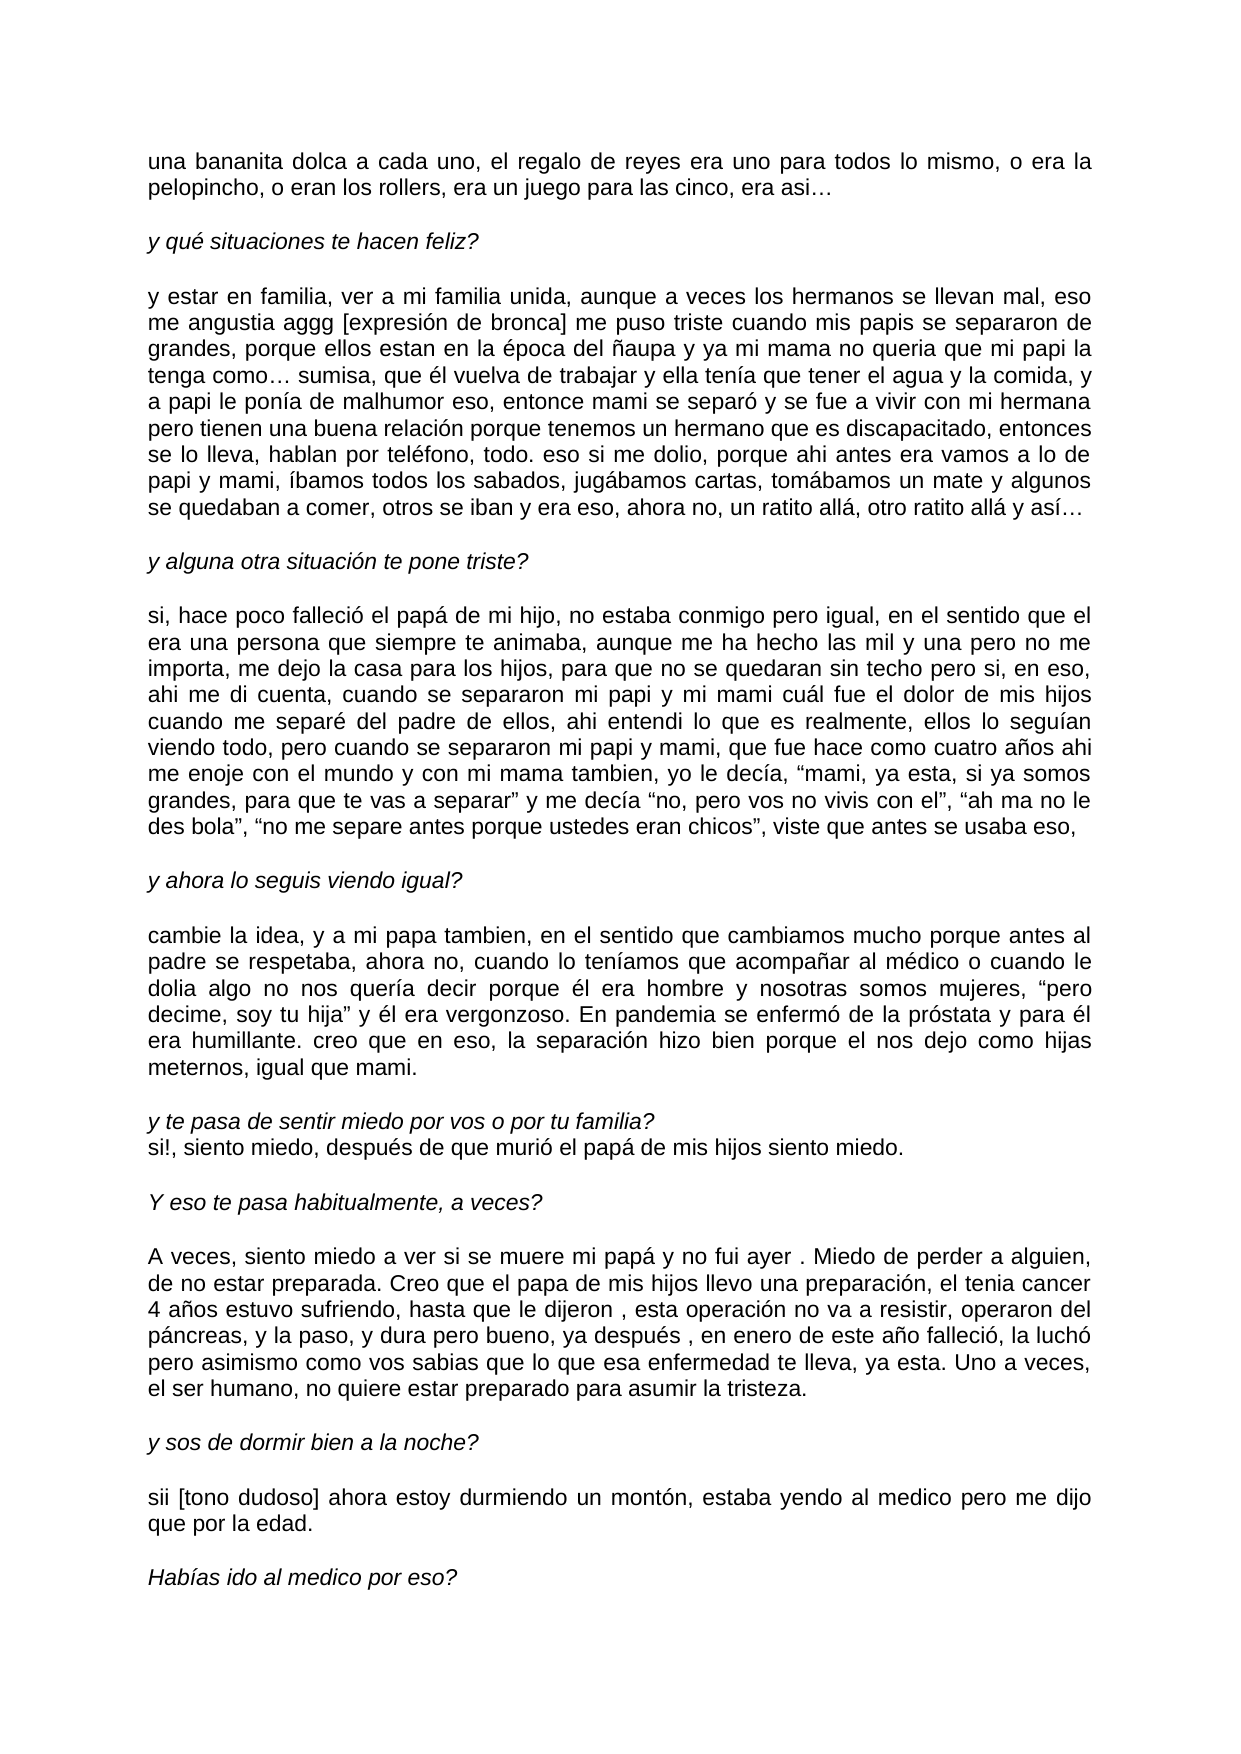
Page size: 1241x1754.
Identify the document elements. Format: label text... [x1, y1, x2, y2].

text si, hace poco falleció el papá de mi hijo, no estaba conmigo pero igual, en el sentido que el era una persona que siempre te animaba, aunque me ha hecho las mil y una pero no me importa, me dejo la casa para los hijos, para que no se quedaran sin techo pero si, en eso, ahi me di cuenta, cuando se separaron mi papi y mi mami cuál fue el dolor de mis hijos cuando me separé del padre de ellos, ahi entendi lo que es realmente, ellos lo seguían viendo todo, pero cuando se separaron mi papi y mami, que fue hace como cuatro años ahi me enoje con el mundo y con mi mama tambien, yo le decía, “mami, ya esta, si ya somos grandes, para que te vas a separar” y me decía “no, pero vos no vivis con el”, “ah ma no le des bola”, “no me separe antes porque ustedes eran chicos”, viste que antes se usaba eso, [148, 602, 1093, 839]
text Habías ido al medico por eso? [148, 1564, 1093, 1591]
text y te pasa de sentir miedo por vos o por tu familia? [148, 1108, 1093, 1134]
text y estar en familia, ver a mi familia unida, aunque a veces los hermanos se llevan mal, eso me angustia aggg [expresión de bronca] me puso triste cuando mis papis se separaron de grandes, porque ellos estan en la época del ñaupa y ya mi mama no queria que mi papi la tenga como… sumisa, que él vuelva de trabajar y ella tenía que tener el agua y la comida, y a papi le ponía de malhumor eso, entonce mami se separó y se fue a vivir con mi hermana pero tienen una buena relación porque tenemos un hermano que es discapacitado, entonces se lo lleva, hablan por teléfono, todo. eso si me dolio, porque ahi antes era vamos a lo de papi y mami, íbamos todos los sabados, jugábamos cartas, tomábamos un mate y algunos se quedaban a comer, otros se iban y era eso, ahora no, un ratito allá, otro ratito allá y así… [148, 283, 1093, 520]
text cambie la idea, y a mi papa tambien, en el sentido que cambiamos mucho porque antes al padre se respetaba, ahora no, cuando lo teníamos que acompañar al médico o cuando le dolia algo no nos quería decir porque él era hombre y nosotras somos mujeres, “pero decime, soy tu hija” y él era vergonzoso. En pandemia se enfermó de la próstata y para él era humillante. creo que en eso, la separación hizo bien porque el nos dejo como hijas meternos, igual que mami. [148, 922, 1093, 1080]
text y sos de dormir bien a la noche? [148, 1429, 1093, 1456]
text Y eso te pasa habitualmente, a veces? [148, 1189, 1093, 1215]
text y ahora lo seguis viendo igual? [148, 867, 1093, 894]
text y alguna otra situación te pone triste? [148, 548, 1093, 574]
text si!, siento miedo, después de que murió el papá de mis hijos siento miedo. [148, 1134, 1093, 1161]
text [148, 148, 1093, 200]
text sii [tono dudoso] ahora estoy durmiendo un montón, estaba yendo al medico pero me dijo que por la edad. [148, 1484, 1093, 1536]
text y qué situaciones te hacen feliz? [148, 228, 1093, 255]
text A veces, siento miedo a ver si se muere mi papá y no fui ayer . Miedo de perder a alguien, de no estar preparada. Creo que el papa de mis hijos llevo una preparación, el tenia cancer 4 años estuvo sufriendo, hasta que le dijeron , esta operación no va a resistir, operaron del páncreas, y la paso, y dura pero bueno, ya después , en enero de este año falleció, la luchó pero asimismo como vos sabias que lo que esa enfermedad te lleva, ya esta. Uno a veces, el ser humano, no quiere estar preparado para asumir la tristeza. [148, 1243, 1093, 1401]
